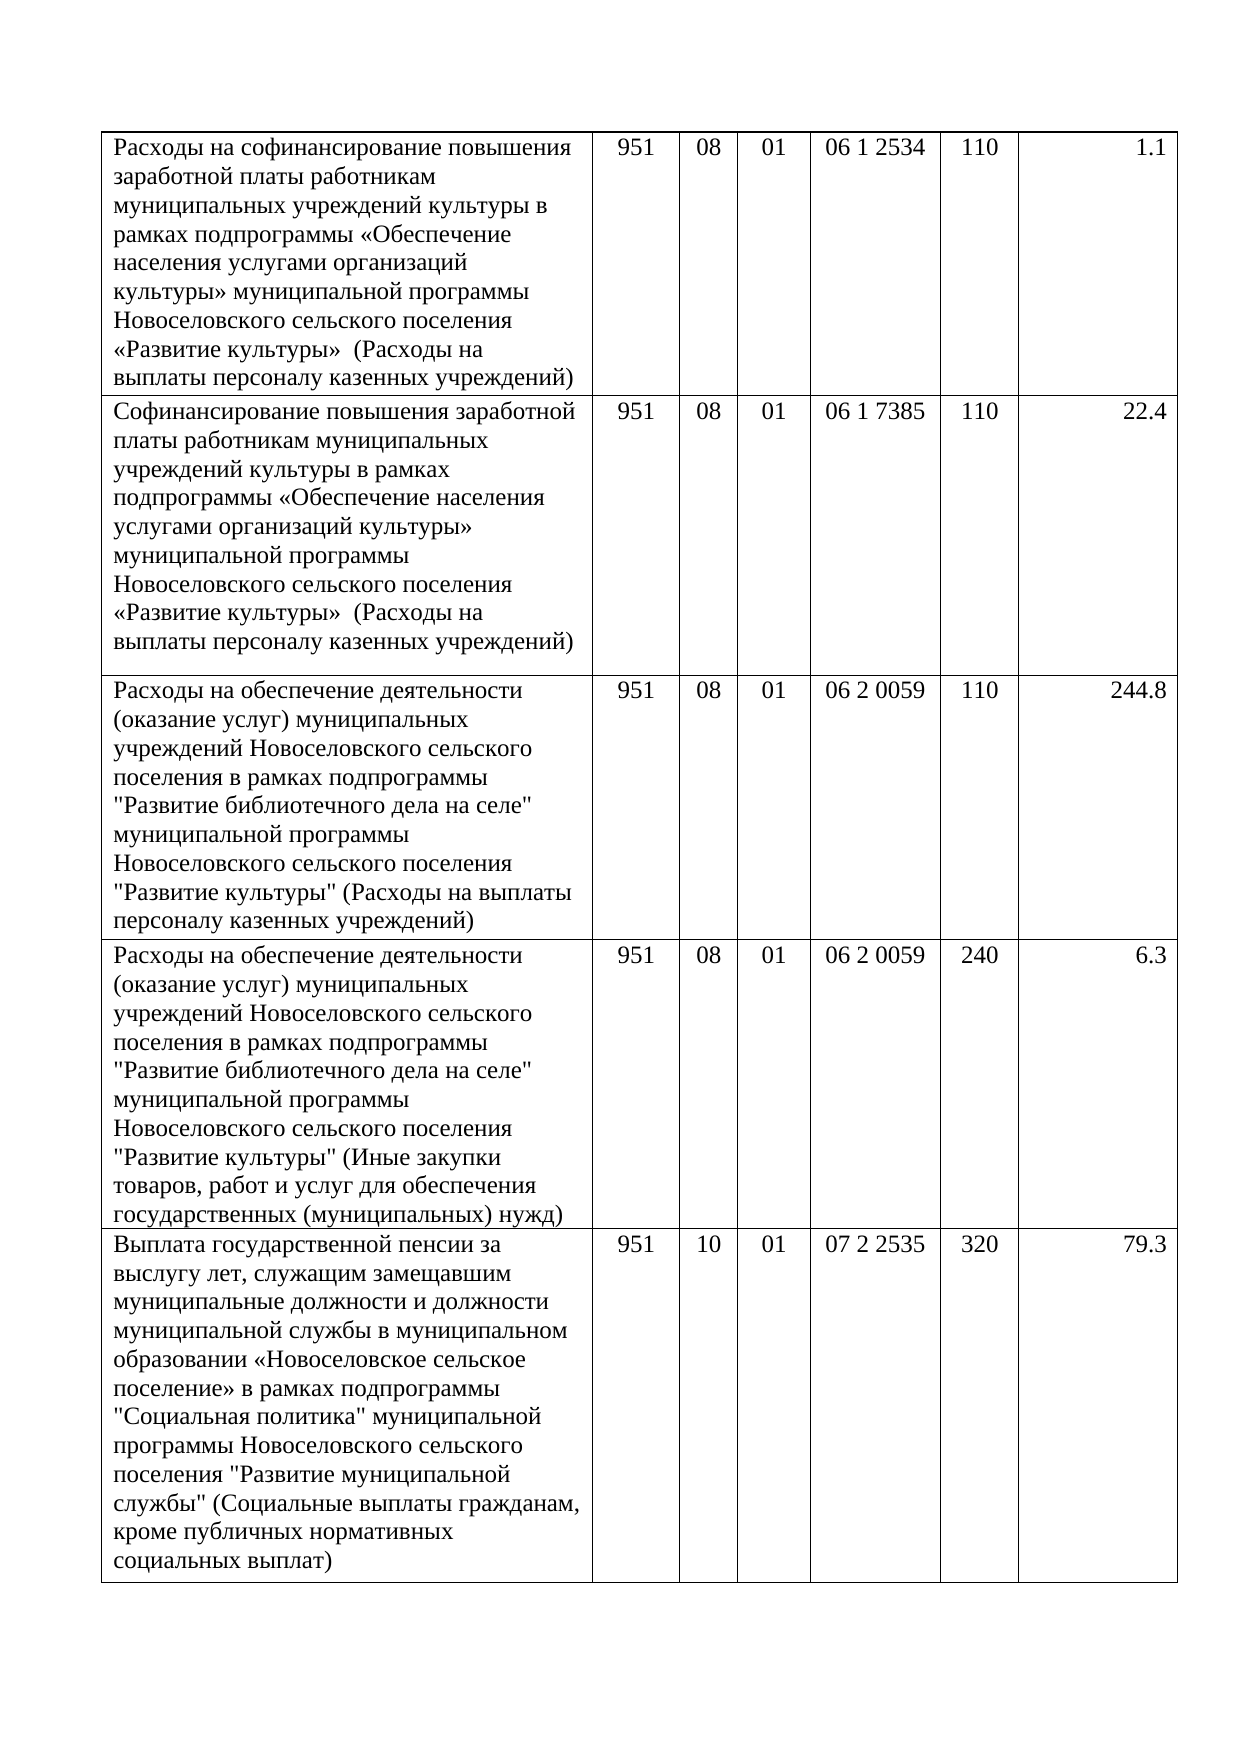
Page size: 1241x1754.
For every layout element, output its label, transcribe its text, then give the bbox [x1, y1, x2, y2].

table_cell 22.4 [1019, 396, 1177, 674]
table_cell 6.3 [1019, 940, 1177, 1228]
table_cell 240 [941, 940, 1018, 1228]
table_cell 01 [738, 396, 810, 674]
table_cell 110 [941, 396, 1018, 674]
table_cell 06 1 7385 [811, 396, 940, 674]
table_cell 08 [680, 940, 737, 1228]
table_cell 07 2 2535 [811, 1229, 940, 1582]
table_cell 08 [680, 396, 737, 674]
table_cell 244.8 [1019, 676, 1177, 939]
table_cell 06 2 0059 [811, 940, 940, 1228]
table_cell 320 [941, 1229, 1018, 1582]
table_cell Расходы на софинансирование повышения заработной платы работникам муниципальных учреждений культуры в рамках подпрограммы «Обеспечение населения услугами организаций культуры» муниципальной программы Новоселовского сельского поселения «Развитие культуры» (Расходы на выплаты персоналу казенных учреждений) [102, 133, 592, 395]
table_cell 110 [941, 133, 1018, 395]
table_cell 951 [593, 396, 679, 674]
table_cell 01 [738, 676, 810, 939]
table_cell Расходы на обеспечение деятельности (оказание услуг) муниципальных учреждений Новоселовского сельского поселения в рамках подпрограммы "Развитие библиотечного дела на селе" муниципальной программы Новоселовского сельского поселения "Развитие культуры" (Расходы на выплаты персоналу казенных учреждений) [102, 676, 592, 939]
table_cell 951 [593, 676, 679, 939]
table_cell Софинансирование повышения заработной платы работникам муниципальных учреждений культуры в рамках подпрограммы «Обеспечение населения услугами организаций культуры» муниципальной программы Новоселовского сельского поселения «Развитие культуры» (Расходы на выплаты персоналу казенных учреждений) [102, 396, 592, 674]
table_cell 1.1 [1019, 133, 1177, 395]
table_cell 10 [680, 1229, 737, 1582]
table_cell 06 1 2534 [811, 133, 940, 395]
table_cell 01 [738, 1229, 810, 1582]
table_cell 01 [738, 940, 810, 1228]
table_cell 951 [593, 940, 679, 1228]
table_cell 951 [593, 133, 679, 395]
table_cell 79.3 [1019, 1229, 1177, 1582]
table_cell 951 [593, 1229, 679, 1582]
table_cell 08 [680, 676, 737, 939]
table_cell Выплата государственной пенсии за выслугу лет, служащим замещавшим муниципальные должности и должности муниципальной службы в муниципальном образовании «Новоселовское сельское поселение» в рамках подпрограммы "Социальная политика" муниципальной программы Новоселовского сельского поселения "Развитие муниципальной службы" (Социальные выплаты гражданам, кроме публичных нормативных социальных выплат) [102, 1229, 592, 1582]
table_cell 110 [941, 676, 1018, 939]
table_cell 06 2 0059 [811, 676, 940, 939]
table_cell 01 [738, 133, 810, 395]
table_cell 08 [680, 133, 737, 395]
table_cell Расходы на обеспечение деятельности (оказание услуг) муниципальных учреждений Новоселовского сельского поселения в рамках подпрограммы "Развитие библиотечного дела на селе" муниципальной программы Новоселовского сельского поселения "Развитие культуры" (Иные закупки товаров, работ и услуг для обеспечения государственных (муниципальных) нужд) [102, 940, 592, 1228]
